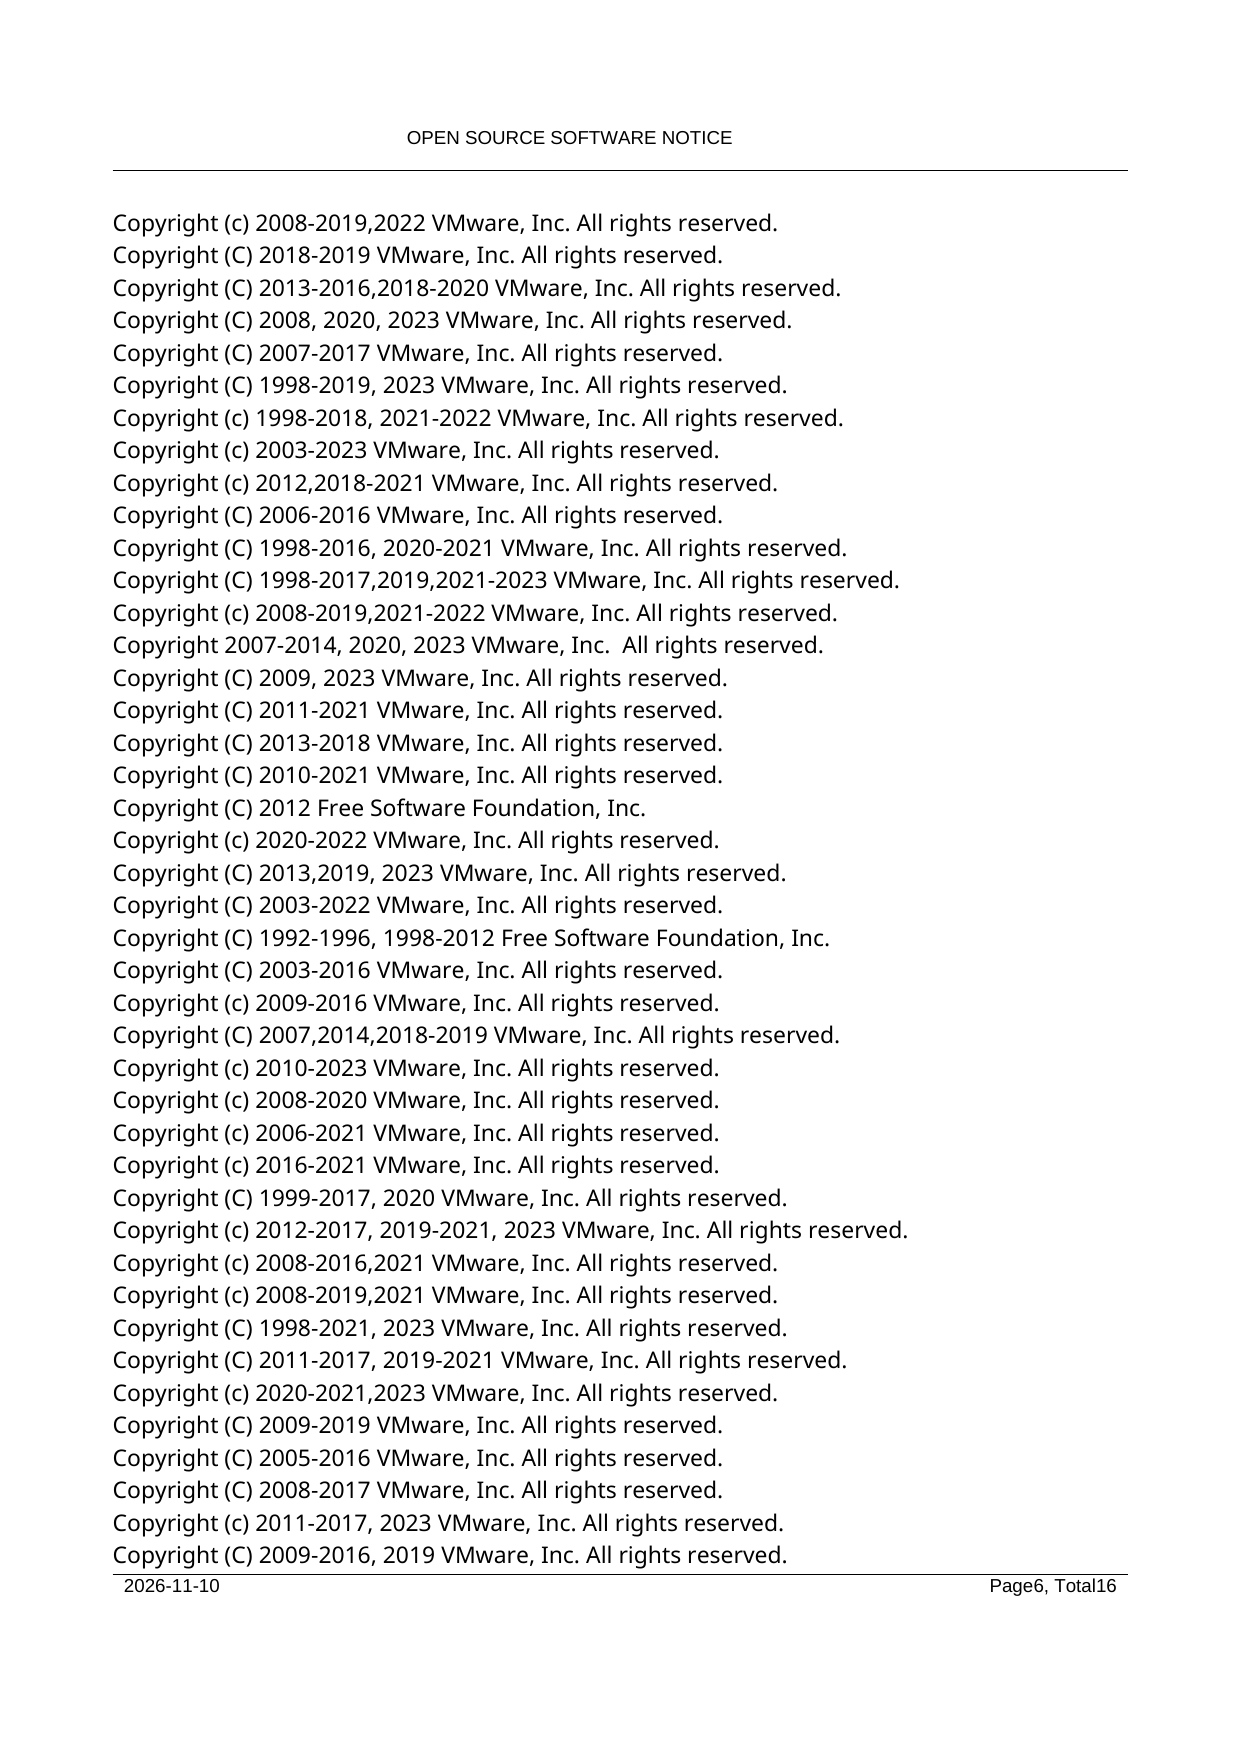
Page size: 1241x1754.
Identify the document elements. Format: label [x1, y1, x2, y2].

text [112, 206, 1128, 1571]
